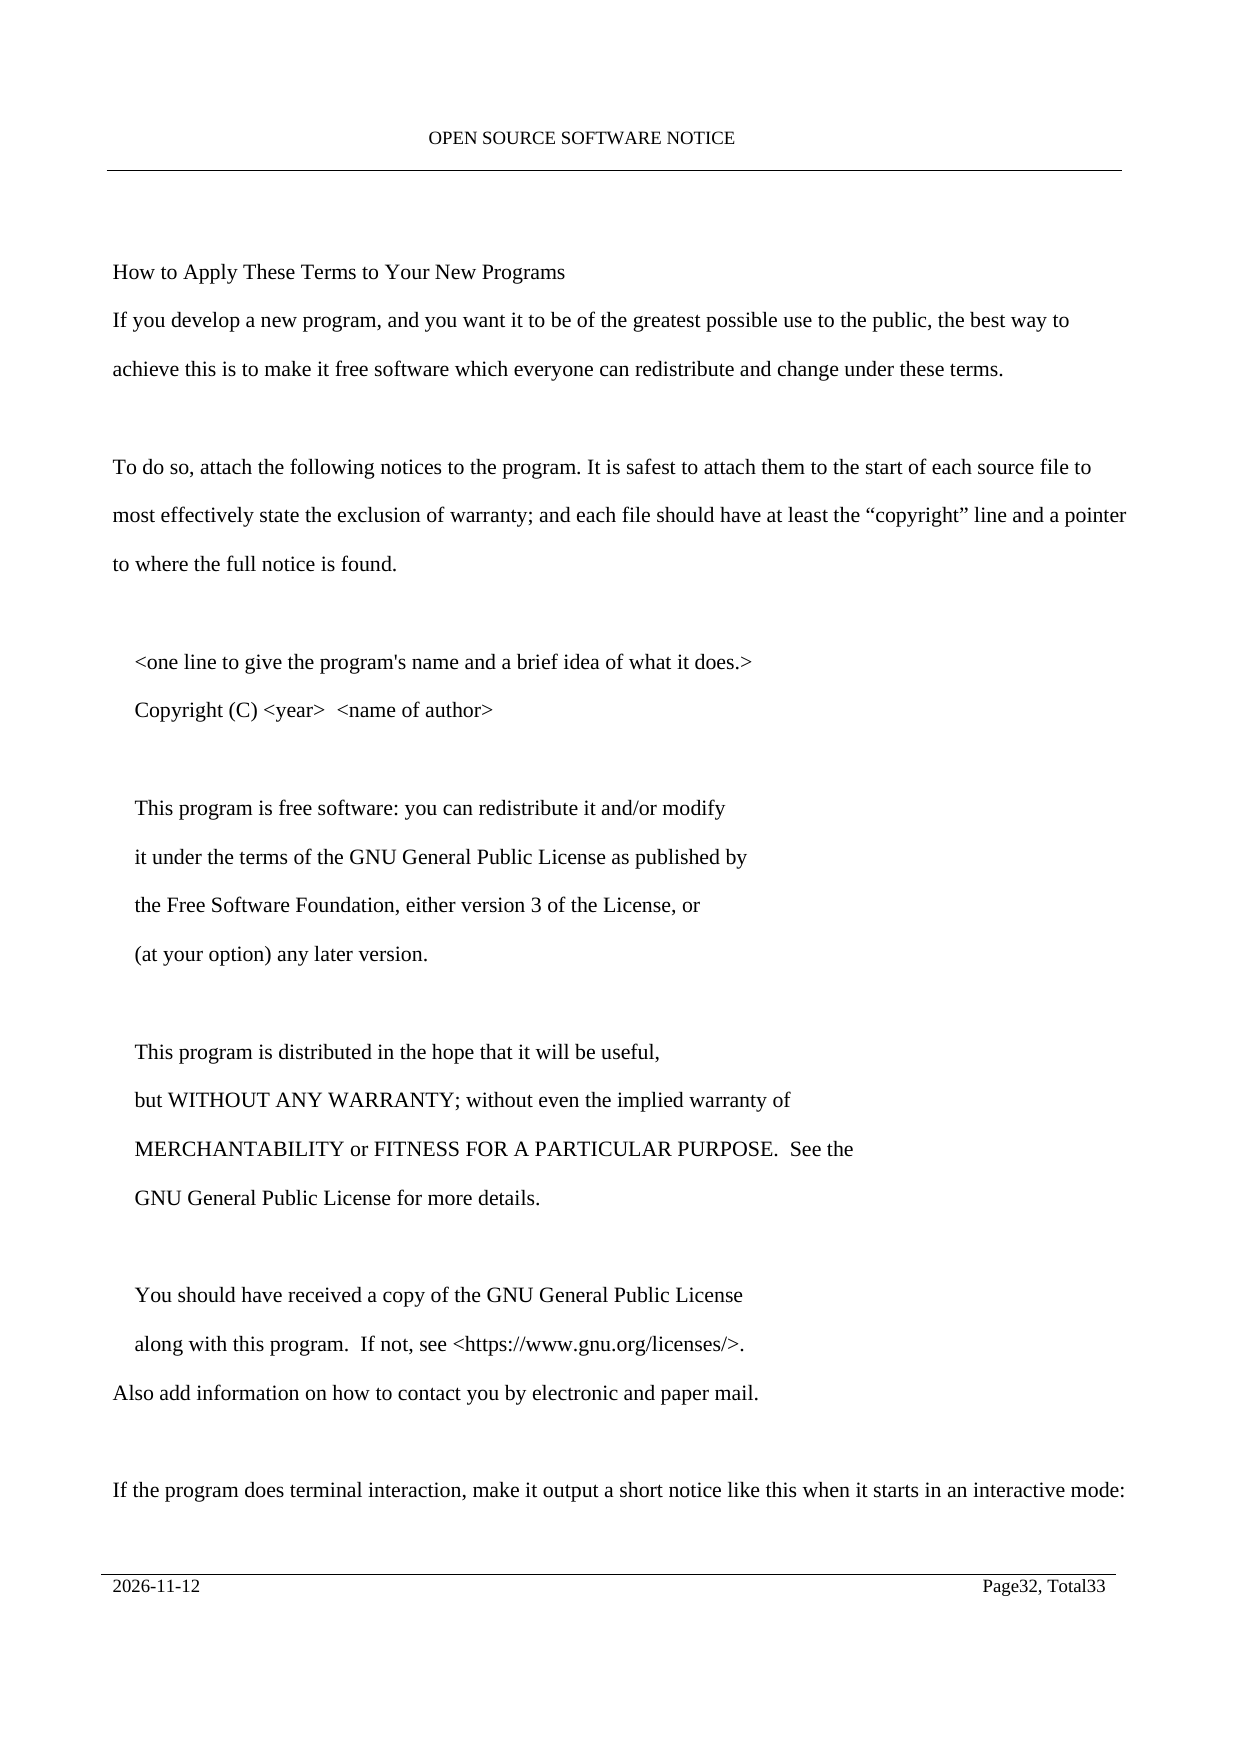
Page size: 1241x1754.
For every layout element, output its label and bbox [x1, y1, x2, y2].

text [112, 206, 1128, 1506]
